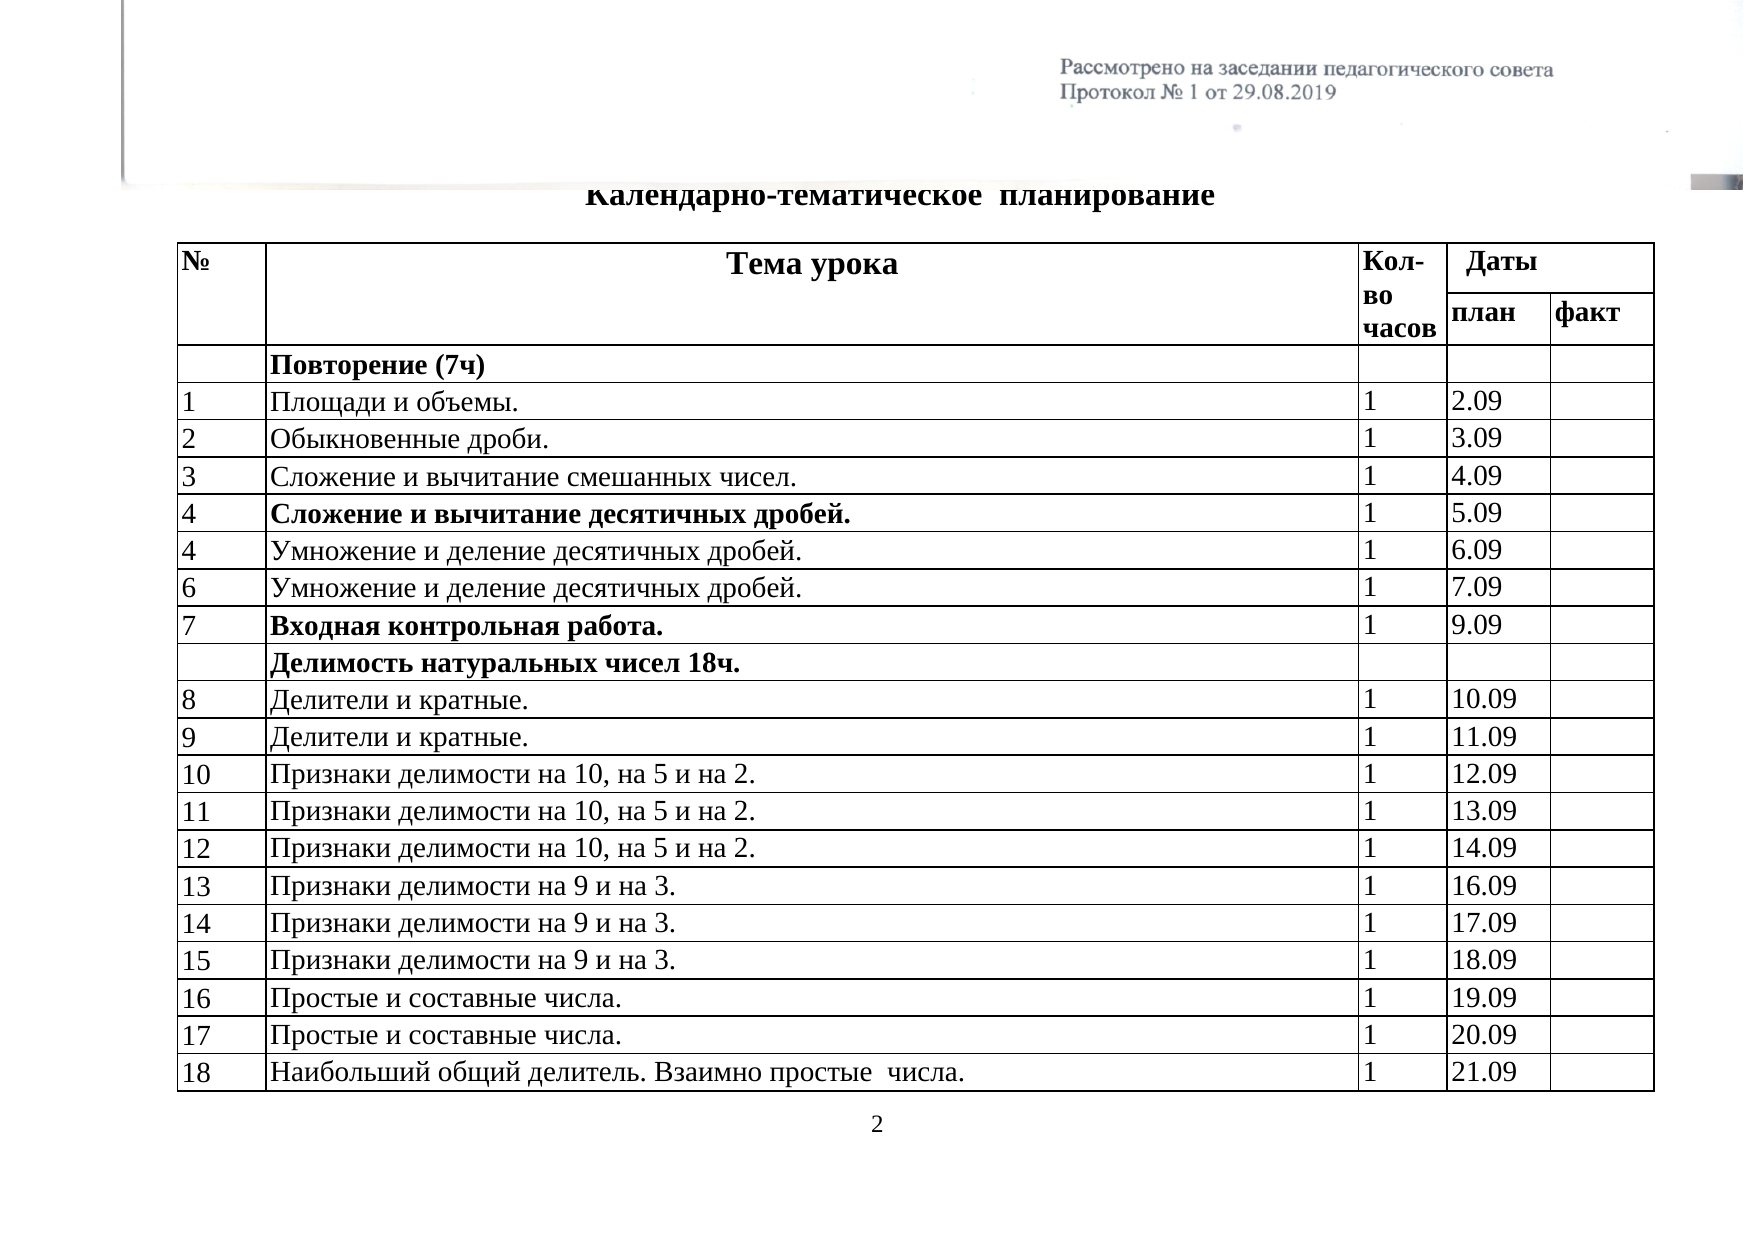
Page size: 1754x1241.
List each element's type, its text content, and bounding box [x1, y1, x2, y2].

table_cell [1551, 346, 1653, 381]
table_cell 14 [178, 905, 265, 941]
table_cell 9 [178, 719, 265, 754]
table_cell 1 [1359, 942, 1446, 978]
table_cell 3.09 [1448, 420, 1550, 456]
table_cell [1359, 346, 1446, 381]
table_cell Сложение и вычитание десятичных дробей. [267, 495, 1358, 531]
table_cell 17.09 [1448, 905, 1550, 941]
table_cell Делимость натуральных чисел 18ч. [267, 644, 1358, 680]
table_cell [1551, 793, 1653, 829]
table_cell 1 [1359, 868, 1446, 903]
table_cell 1 [1359, 831, 1446, 866]
table_cell 11.09 [1448, 719, 1550, 754]
table_cell 1 [1359, 719, 1446, 754]
table_cell 7.09 [1448, 570, 1550, 605]
table_cell 1 [1359, 1054, 1446, 1090]
table_cell [1551, 570, 1653, 605]
table_cell 1 [1359, 1017, 1446, 1053]
table_cell [1448, 644, 1550, 680]
table_cell Признаки делимости на 10, на 5 и на 2. [267, 831, 1358, 866]
table_cell 6 [178, 570, 265, 605]
table_cell [1551, 495, 1653, 531]
table_cell 14.09 [1448, 831, 1550, 866]
table_cell [1551, 905, 1653, 941]
table_cell 18.09 [1448, 942, 1550, 978]
table_cell [1551, 681, 1653, 717]
table_cell Простые и составные числа. [267, 1017, 1358, 1053]
table_cell 12 [178, 831, 265, 866]
table_header Тема урока [267, 244, 1358, 344]
table_cell 8 [178, 681, 265, 717]
table_cell 9.09 [1448, 607, 1550, 642]
table_cell 1 [1359, 793, 1446, 829]
table_cell Признаки делимости на 9 и на 3. [267, 905, 1358, 941]
table_cell Признаки делимости на 10, на 5 и на 2. [267, 793, 1358, 829]
table_cell 2 [178, 420, 265, 456]
table_cell Признаки делимости на 9 и на 3. [267, 942, 1358, 978]
table_cell Простые и составные числа. [267, 980, 1358, 1015]
table_cell Делители и кратные. [267, 719, 1358, 754]
table_cell Входная контрольная работа. [267, 607, 1358, 642]
table_cell 6.09 [1448, 532, 1550, 568]
table_cell Признаки делимости на 10, на 5 и на 2. [267, 756, 1358, 792]
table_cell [267, 1054, 1358, 1090]
table_cell Делители и кратные. [267, 681, 1358, 717]
table_cell 12.09 [1448, 756, 1550, 792]
table_cell Умножение и деление десятичных дробей. [267, 532, 1358, 568]
table_cell [1551, 383, 1653, 419]
table_header Кол-во часов [1359, 244, 1446, 344]
table_cell Обыкновенные дроби. [267, 420, 1358, 456]
table_cell [1551, 1017, 1653, 1053]
table_cell Умножение и деление десятичных дробей. [267, 570, 1358, 605]
table_cell 1 [1359, 905, 1446, 941]
table_cell 7 [178, 607, 265, 642]
table_cell 1 [1359, 756, 1446, 792]
table_cell 1 [1359, 607, 1446, 642]
table_cell [1551, 532, 1653, 568]
table_cell Сложение и вычитание смешанных чисел. [267, 458, 1358, 493]
table_cell [1448, 346, 1550, 381]
table_cell 1 [1359, 420, 1446, 456]
table_cell [1551, 420, 1653, 456]
table_cell 1 [1359, 383, 1446, 419]
table_cell [1551, 868, 1653, 903]
table_cell 1 [1359, 495, 1446, 531]
table_cell 1 [178, 383, 265, 419]
table_cell 19.09 [1448, 980, 1550, 1015]
table_cell [1551, 756, 1653, 792]
table_cell [178, 346, 265, 381]
table_cell [1551, 1054, 1653, 1090]
table_cell [1551, 831, 1653, 866]
table_header № [178, 244, 265, 344]
table_cell 16.09 [1448, 868, 1550, 903]
table_header Даты [1448, 244, 1653, 292]
table_cell 10 [178, 756, 265, 792]
table_cell 1 [1359, 980, 1446, 1015]
table_cell 20.09 [1448, 1017, 1550, 1053]
table_cell [1551, 607, 1653, 642]
table_cell 4 [178, 532, 265, 568]
table_cell [1551, 458, 1653, 493]
table_cell 1 [1359, 681, 1446, 717]
text Календарно-тематическое планирование [118, 174, 1636, 213]
table_cell 1 [1359, 532, 1446, 568]
table_cell 4.09 [1448, 458, 1550, 493]
table_cell Признаки делимости на 9 и на 3. [267, 868, 1358, 903]
table_cell план [1448, 294, 1550, 344]
table_cell [1551, 644, 1653, 680]
table_cell 13.09 [1448, 793, 1550, 829]
table_cell 3 [178, 458, 265, 493]
table_cell 13 [178, 868, 265, 903]
table_cell 18 [178, 1054, 265, 1090]
table_cell факт [1551, 294, 1653, 344]
table_cell 15 [178, 942, 265, 978]
table_cell 10.09 [1448, 681, 1550, 717]
table_cell [1359, 644, 1446, 680]
table_cell [1551, 980, 1653, 1015]
table_cell 16 [178, 980, 265, 1015]
table_cell [1551, 719, 1653, 754]
table_cell 11 [178, 793, 265, 829]
table_cell 4 [178, 495, 265, 531]
table_cell 5.09 [1448, 495, 1550, 531]
table_cell 1 [1359, 458, 1446, 493]
table_cell 17 [178, 1017, 265, 1053]
table_cell 2.09 [1448, 383, 1550, 419]
table_cell Площади и объемы. [267, 383, 1358, 419]
table_cell 21.09 [1448, 1054, 1550, 1090]
table_cell [178, 644, 265, 680]
table_cell Повторение (7ч) [267, 346, 1358, 381]
table_cell 1 [1359, 570, 1446, 605]
table_cell [1551, 942, 1653, 978]
picture [122, 0, 1742, 190]
